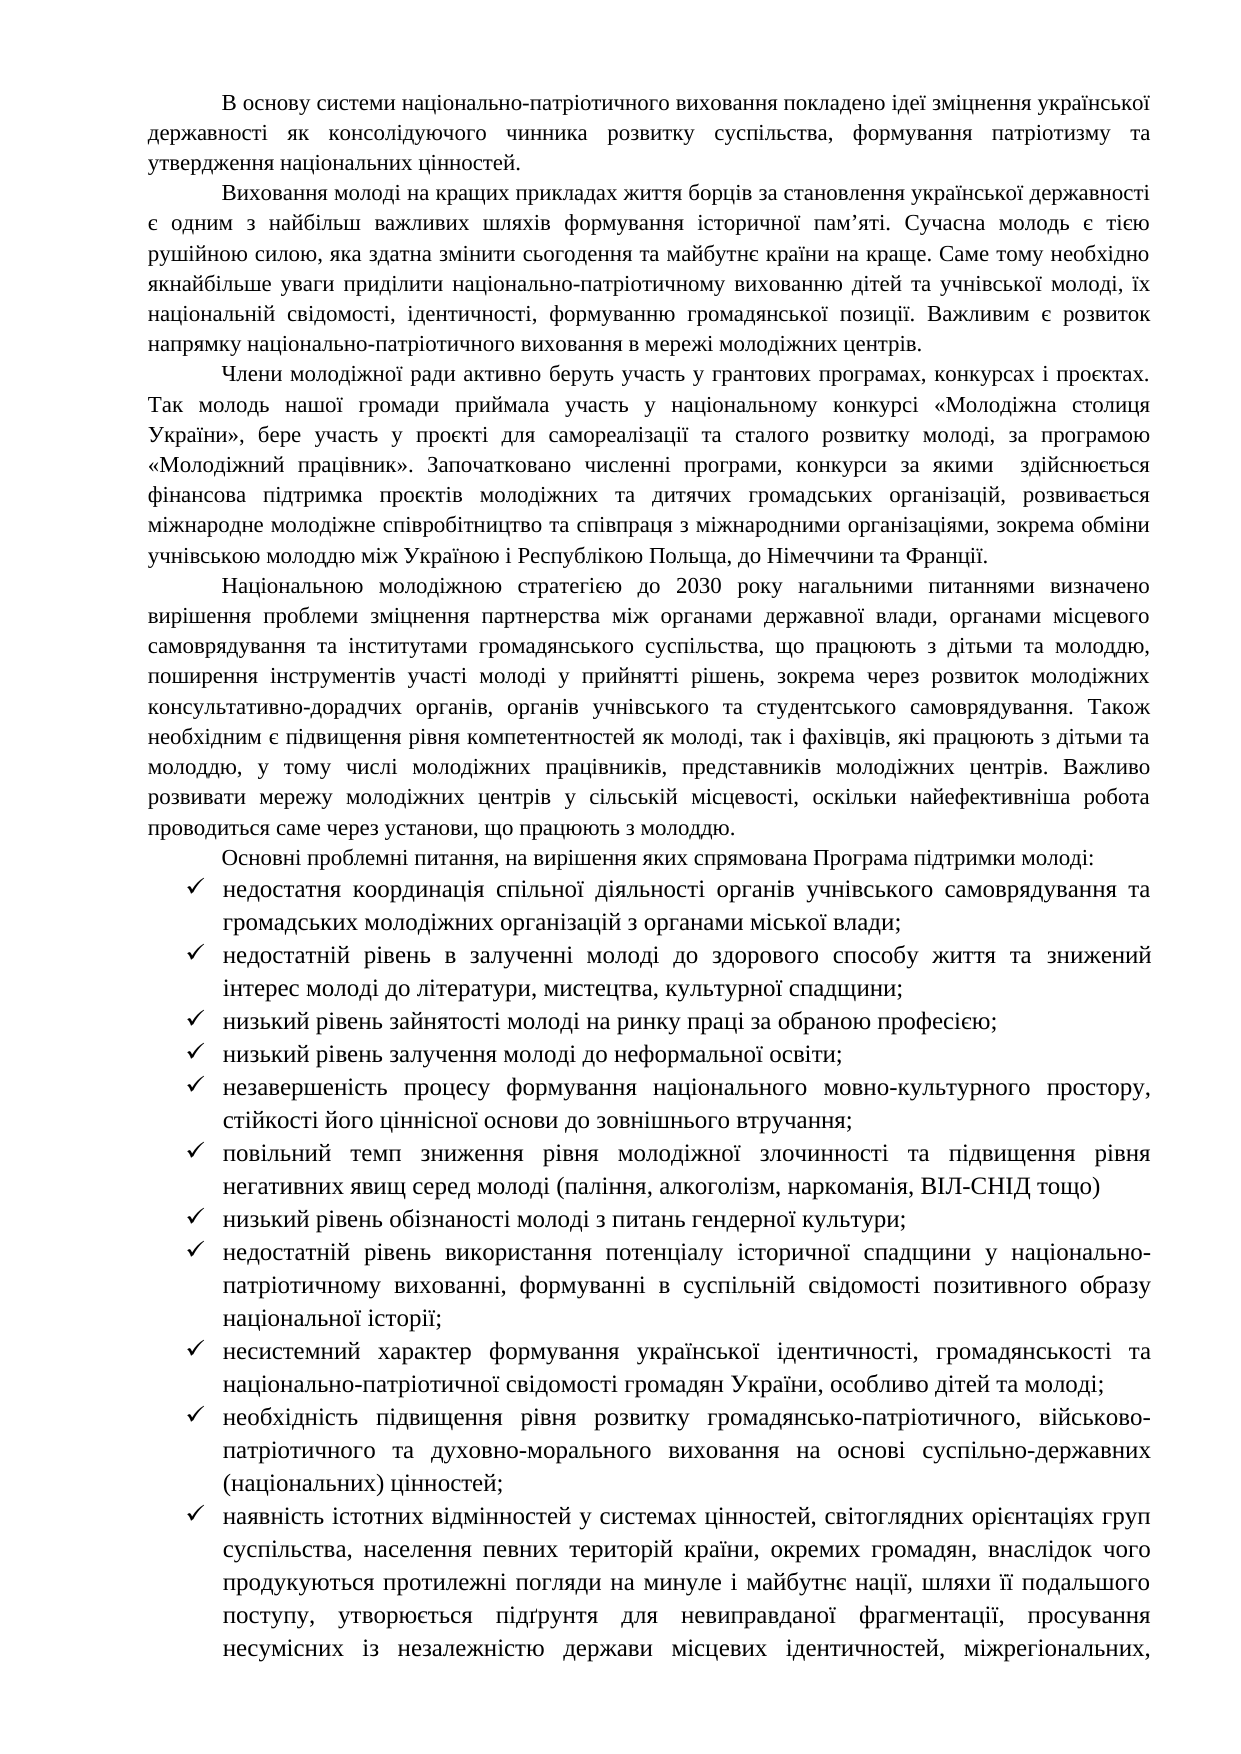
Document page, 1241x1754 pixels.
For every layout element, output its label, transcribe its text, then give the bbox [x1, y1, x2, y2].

list повільний темп зниження рівня молодіжної злочинності та підвищення рівня негативних явищ серед молоді (паління, алкоголізм, наркоманія, ВІЛ-СНІД тощо) [185, 1138, 1152, 1200]
list необхідність підвищення рівня розвитку громадянсько-патріотичного, військово-патріотичного та духовно-морального виховання на основі суспільно-державних (національних) цінностей; [185, 1402, 1152, 1497]
text Виховання молоді на кращих прикладах життя борців за становлення української державності є одним з найбільш важливих шляхів формування історичної пам’яті. Сучасна молодь є тією рушійною силою, яка здатна змінити сьогодення та майбутнє країни на краще. Саме тому необхідно якнайбільше уваги приділити національно-патріотичному вихованню дітей та учнівської молоді, їх національній свідомості, ідентичності, формуванню громадянської позиції. Важливим є розвиток напрямку національно-патріотичного виховання в мережі молодіжних центрів. [148, 179, 1152, 357]
list низький рівень зайнятості молоді на ринку праці за обраною професією; [185, 1006, 1152, 1035]
list недостатній рівень використання потенціалу історичної спадщини у національно-патріотичному вихованні, формуванні в суспільній свідомості позитивного образу національної історії; [185, 1237, 1152, 1332]
list недостатня координація спільної діяльності органів учнівського самоврядування та громадських молодіжних організацій з органами міської влади; [185, 874, 1152, 936]
list несистемний характер формування української ідентичності, громадянськості та національно-патріотичної свідомості громадян України, особливо дітей та молоді; [185, 1336, 1152, 1398]
list незавершеність процесу формування національного мовно-культурного простору, стійкості його ціннісної основи до зовнішнього втручання; [185, 1072, 1152, 1134]
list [185, 1501, 1152, 1662]
list низький рівень обізнаності молоді з питань гендерної культури; [185, 1204, 1152, 1233]
text В основу системи національно-патріотичного виховання покладено ідеї зміцнення української державності як консолідуючого чинника розвитку суспільства, формування патріотизму та утвердження національних цінностей. [148, 88, 1152, 175]
text Члени молодіжної ради активно беруть участь у грантових програмах, конкурсах і проєктах. Так молодь нашої громади приймала участь у національному конкурсі «Молодіжна столиця України», бере участь у проєкті для самореалізації та сталого розвитку молоді, за програмою «Молодіжний працівник». Започатковано численні програми, конкурси за якими здійснюється фінансова підтримка проєктів молодіжних та дитячих громадських організацій, розвивається міжнародне молодіжне співробітництво та співпраця з міжнародними організаціями, зокрема обміни учнівською молоддю між Україною і Республікою Польща, до Німеччини та Франції. [148, 360, 1152, 568]
text Національною молодіжною стратегією до 2030 року нагальними питаннями визначено вирішення проблеми зміцнення партнерства між органами державної влади, органами місцевого самоврядування та інститутами громадянського суспільства, що працюють з дітьми та молоддю, поширення інструментів участі молоді у прийнятті рішень, зокрема через розвиток молодіжних консультативно-дорадчих органів, органів учнівського та студентського самоврядування. Також необхідним є підвищення рівня компетентностей як молоді, так і фахівців, які працюють з дітьми та молоддю, у тому числі молодіжних працівників, представників молодіжних центрів. Важливо розвивати мережу молодіжних центрів у сільській місцевості, оскільки найефективніша робота проводиться саме через установи, що працюють з молоддю. [148, 572, 1152, 840]
text Основні проблемні питання, на вирішення яких спрямована Програма підтримки молоді: [148, 844, 1152, 870]
list недостатній рівень в залученні молоді до здорового способу життя та знижений інтерес молоді до літератури, мистецтва, культурної спадщини; [185, 940, 1152, 1002]
list низький рівень залучення молоді до неформальної освіти; [185, 1039, 1152, 1068]
